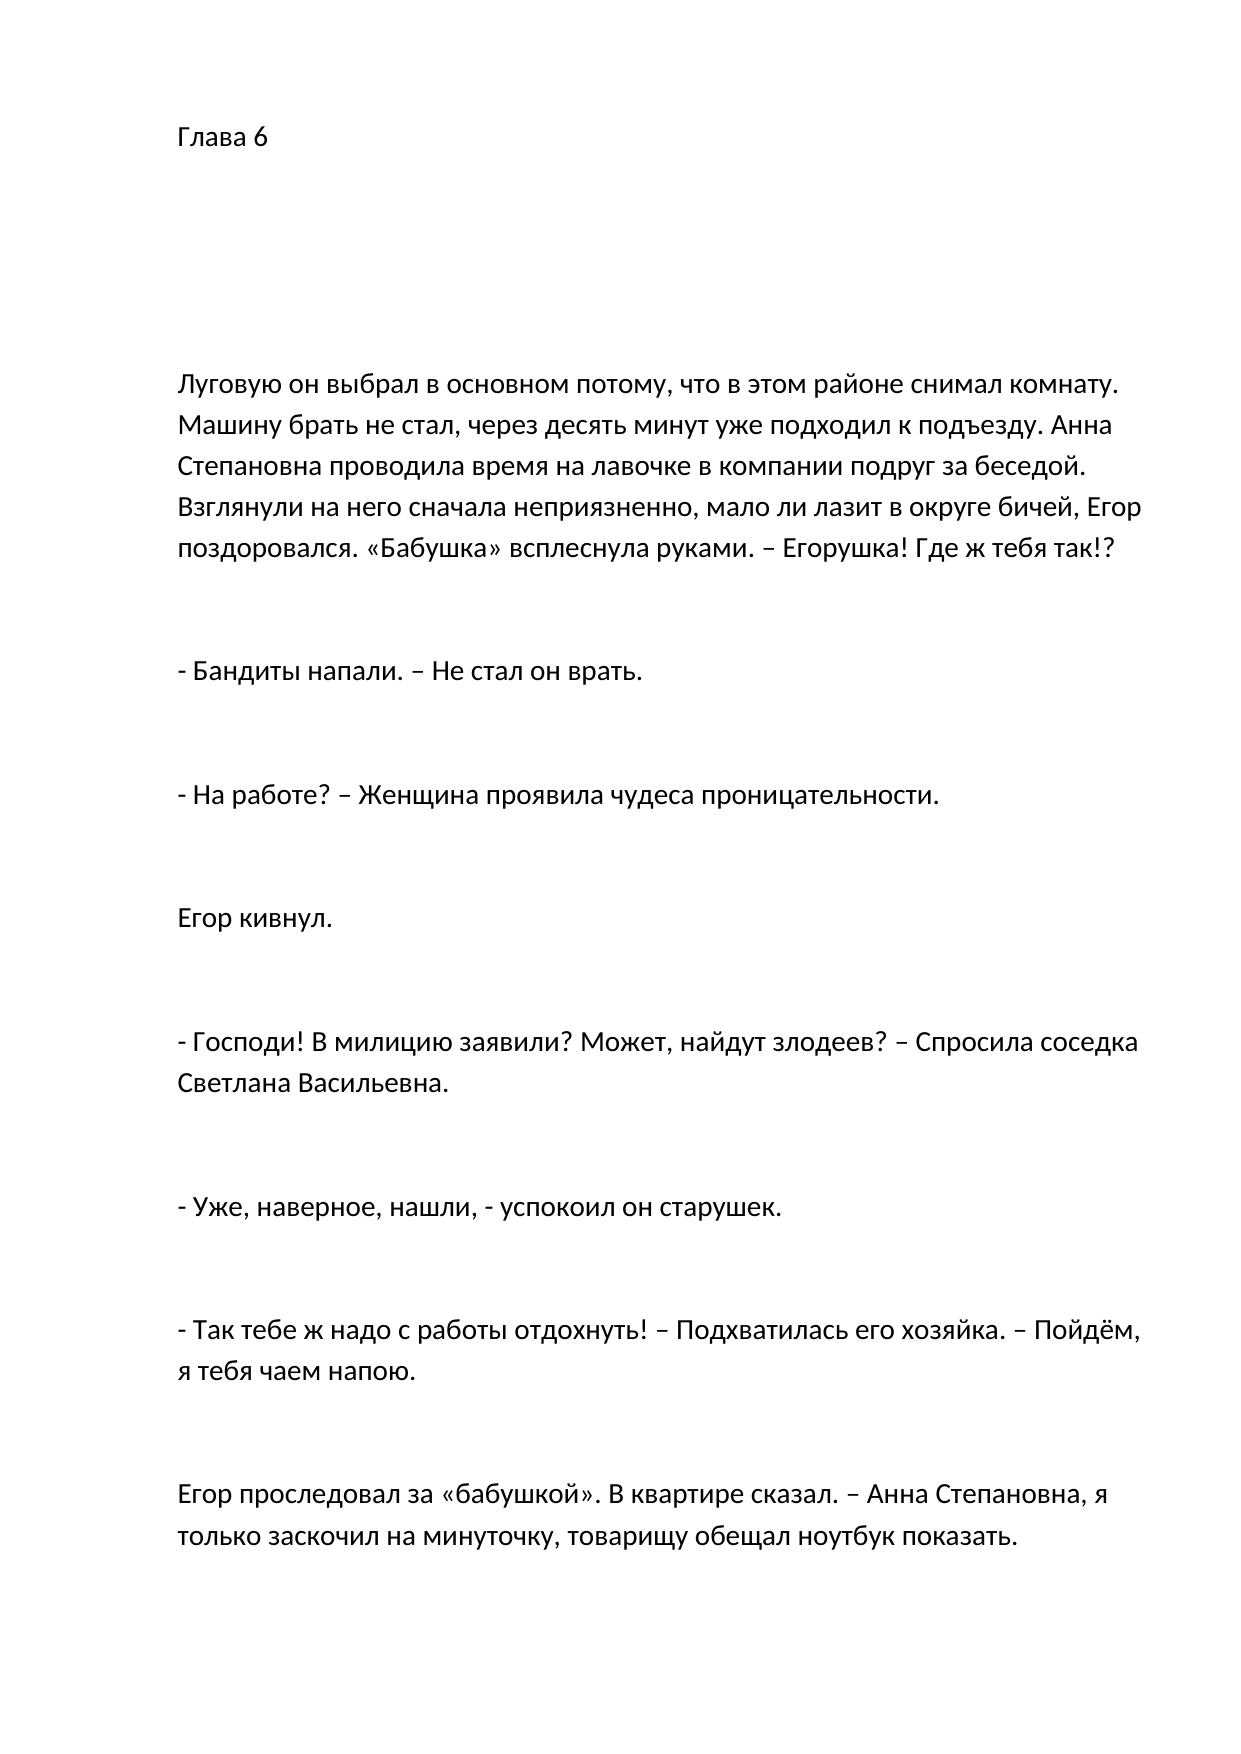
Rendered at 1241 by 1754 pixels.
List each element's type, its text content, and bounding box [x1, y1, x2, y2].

text - Господи! В милицию заявили? Может, найдут злодеев? – Спросила соседка Светлана Васильевна. [177, 1023, 1152, 1100]
text Глава 6 [177, 118, 1152, 154]
text - Так тебе ж надо с работы отдохнуть! – Подхватилась его хозяйка. – Пойдём, я тебя чаем напою. [177, 1311, 1152, 1388]
text Егор кивнул. [177, 899, 1152, 935]
text Луговую он выбрал в основном потому, что в этом районе снимал комнату. Машину брать не стал, через десять минут уже подходил к подъезду. Анна Степановна проводила время на лавочке в компании подруг за беседой. Взглянули на него сначала неприязненно, мало ли лазит в округе бичей, Егор поздоровался. «Бабушка» всплеснула руками. – Егорушка! Где ж тебя так!? [177, 365, 1152, 564]
text - Уже, наверное, нашли, - успокоил он старушек. [177, 1188, 1152, 1223]
text Егор проследовал за «бабушкой». В квартире сказал. – Анна Степановна, я только заскочил на минуточку, товарищу обещал ноутбук показать. [177, 1476, 1152, 1552]
text - На работе? – Женщина проявила чудеса проницательности. [177, 776, 1152, 812]
text - Бандиты напали. – Не стал он врать. [177, 652, 1152, 688]
